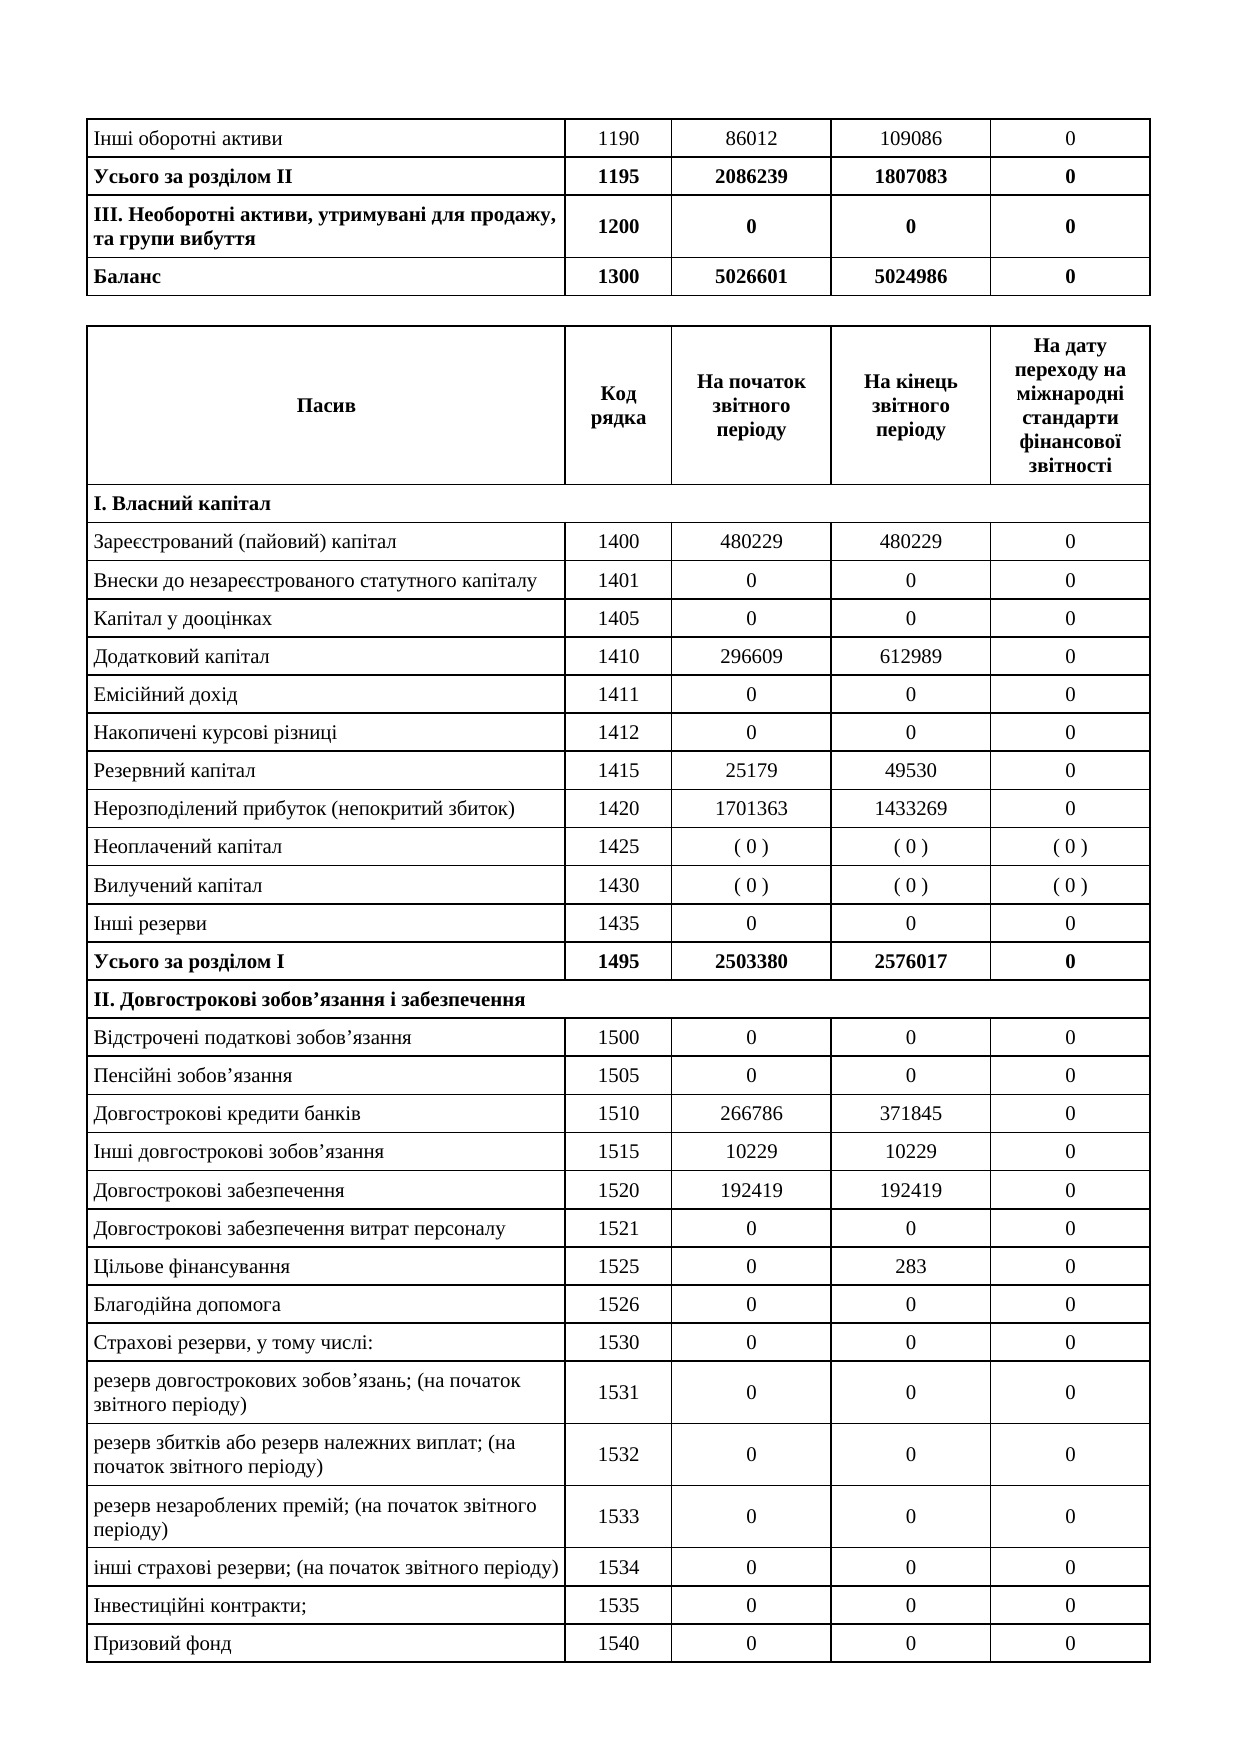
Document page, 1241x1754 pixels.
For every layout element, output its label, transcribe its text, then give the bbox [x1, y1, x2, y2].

table_cell 0 [991, 258, 1149, 295]
table_cell 0 [672, 1019, 830, 1055]
table_cell резерв довгострокових зобов’язань; (на початок звітного періоду) [88, 1362, 564, 1422]
table_cell 1531 [566, 1362, 671, 1422]
table_cell 1400 [566, 523, 671, 560]
table_cell 0 [991, 1486, 1149, 1547]
table_cell 1515 [566, 1133, 671, 1170]
table_cell I. Власний капітал [88, 485, 1149, 522]
table_cell резерв незароблених премій; (на початок звітного періоду) [88, 1486, 564, 1547]
table_cell Емісійний дохід [88, 676, 564, 712]
table_cell 1540 [566, 1625, 671, 1661]
table_cell 0 [832, 196, 990, 257]
table_cell Усього за розділом II [88, 158, 564, 194]
table_cell 2503380 [672, 943, 830, 979]
table_cell 0 [991, 1548, 1149, 1585]
table_cell 0 [832, 1057, 990, 1093]
table_cell 86012 [672, 120, 830, 156]
table_cell 192419 [672, 1171, 830, 1208]
table_cell 0 [832, 1486, 990, 1547]
table_cell 0 [832, 561, 990, 598]
table_cell Накопичені курсові різниці [88, 714, 564, 750]
table_cell 1500 [566, 1019, 671, 1055]
table_header На дату переходу на міжнародні стандарти фінансової звітності [991, 327, 1149, 483]
table_cell 1300 [566, 258, 671, 295]
table_cell Призовий фонд [88, 1625, 564, 1661]
table_cell II. Довгострокові зобов’язання і забезпечення [88, 981, 1149, 1017]
table_cell 0 [832, 676, 990, 712]
table_cell 5024986 [832, 258, 990, 295]
table_cell ( 0 ) [991, 828, 1149, 865]
table_cell 0 [991, 1424, 1149, 1485]
table_cell Цільове фінансування [88, 1248, 564, 1284]
table_cell 0 [991, 638, 1149, 674]
table_cell 0 [991, 1171, 1149, 1208]
table_cell Довгострокові забезпечення [88, 1171, 564, 1208]
table_cell Баланс [88, 258, 564, 295]
table_cell 1412 [566, 714, 671, 750]
table_cell 0 [832, 1362, 990, 1422]
table_cell 0 [832, 1210, 990, 1246]
table_cell 0 [672, 1486, 830, 1547]
table_cell 1526 [566, 1286, 671, 1322]
table_cell 0 [672, 1210, 830, 1246]
table_cell 0 [672, 1057, 830, 1093]
table_cell 192419 [832, 1171, 990, 1208]
table_cell 0 [991, 1587, 1149, 1623]
table_cell 0 [672, 1587, 830, 1623]
table_cell 0 [991, 790, 1149, 827]
table_cell 283 [832, 1248, 990, 1284]
table_cell Страхові резерви, у тому числі: [88, 1324, 564, 1360]
table_cell 49530 [832, 752, 990, 788]
table_cell Зареєстрований (пайовий) капітал [88, 523, 564, 560]
table_cell 0 [991, 905, 1149, 941]
table_cell Резервний капітал [88, 752, 564, 788]
table_cell 0 [832, 1286, 990, 1322]
table_cell 296609 [672, 638, 830, 674]
table_cell 0 [672, 1424, 830, 1485]
table_cell ( 0 ) [991, 866, 1149, 903]
table_cell 1411 [566, 676, 671, 712]
table_cell 480229 [672, 523, 830, 560]
table_cell 0 [832, 1548, 990, 1585]
table_cell Довгострокові кредити банків [88, 1095, 564, 1132]
table_cell 1495 [566, 943, 671, 979]
table_cell Довгострокові забезпечення витрат персоналу [88, 1210, 564, 1246]
table_cell 0 [991, 158, 1149, 194]
table_cell 1435 [566, 905, 671, 941]
table_cell 0 [832, 600, 990, 636]
table_cell Капітал у дооцінках [88, 600, 564, 636]
table_cell 1505 [566, 1057, 671, 1093]
table_cell 1510 [566, 1095, 671, 1132]
table_cell 10229 [832, 1133, 990, 1170]
table_cell Благодійна допомога [88, 1286, 564, 1322]
table_cell 0 [991, 676, 1149, 712]
table_cell 0 [832, 714, 990, 750]
table_cell Інші довгострокові зобов’язання [88, 1133, 564, 1170]
table_cell 612989 [832, 638, 990, 674]
table_cell резерв збитків або резерв належних виплат; (на початок звітного періоду) [88, 1424, 564, 1485]
table_cell III. Необоротні активи, утримувані для продажу, та групи вибуття [88, 196, 564, 257]
table_cell інші страхові резерви; (на початок звітного періоду) [88, 1548, 564, 1585]
table_cell 0 [991, 1248, 1149, 1284]
table_cell 0 [832, 1587, 990, 1623]
table_cell 1534 [566, 1548, 671, 1585]
table_cell 0 [672, 676, 830, 712]
table_cell 1521 [566, 1210, 671, 1246]
table_cell 0 [991, 196, 1149, 257]
table_header Пасив [88, 327, 564, 483]
table_cell 0 [991, 1095, 1149, 1132]
table_cell 0 [991, 1019, 1149, 1055]
table_cell 0 [991, 600, 1149, 636]
table_cell 371845 [832, 1095, 990, 1132]
table_cell 1530 [566, 1324, 671, 1360]
table_cell 1525 [566, 1248, 671, 1284]
table_cell 0 [991, 714, 1149, 750]
table_cell 0 [991, 1133, 1149, 1170]
table_cell Нерозподілений прибуток (непокритий збиток) [88, 790, 564, 827]
table_cell 0 [672, 561, 830, 598]
table_cell 0 [672, 1286, 830, 1322]
table_cell Внески до незареєстрованого статутного капіталу [88, 561, 564, 598]
table_cell 109086 [832, 120, 990, 156]
table_cell 1701363 [672, 790, 830, 827]
table_cell Інші резерви [88, 905, 564, 941]
table_cell 266786 [672, 1095, 830, 1132]
table_cell 25179 [672, 752, 830, 788]
table_cell 0 [672, 196, 830, 257]
table_cell 0 [991, 943, 1149, 979]
table_cell 1425 [566, 828, 671, 865]
table_cell 1520 [566, 1171, 671, 1208]
table_cell 0 [832, 1324, 990, 1360]
table_cell 1532 [566, 1424, 671, 1485]
table_cell Додатковий капітал [88, 638, 564, 674]
table_header На початок звітного періоду [672, 327, 830, 483]
table_cell 1807083 [832, 158, 990, 194]
table_cell 0 [991, 1286, 1149, 1322]
table_cell 0 [991, 561, 1149, 598]
table_cell 1401 [566, 561, 671, 598]
table_cell 10229 [672, 1133, 830, 1170]
table_cell 1420 [566, 790, 671, 827]
table_cell Вилучений капітал [88, 866, 564, 903]
table_cell ( 0 ) [832, 828, 990, 865]
table_cell 1535 [566, 1587, 671, 1623]
table_header Код рядка [566, 327, 671, 483]
table_cell 0 [832, 1019, 990, 1055]
table_cell 1430 [566, 866, 671, 903]
table_cell 0 [672, 1548, 830, 1585]
table_cell 2576017 [832, 943, 990, 979]
table_cell 480229 [832, 523, 990, 560]
table_cell 0 [672, 1625, 830, 1661]
table_cell 0 [672, 600, 830, 636]
table_cell 1415 [566, 752, 671, 788]
table_cell 0 [991, 1362, 1149, 1422]
table_cell 0 [672, 1248, 830, 1284]
table_cell ( 0 ) [672, 828, 830, 865]
table_cell Відстрочені податкові зобов’язання [88, 1019, 564, 1055]
table_cell ( 0 ) [672, 866, 830, 903]
table_cell Усього за розділом I [88, 943, 564, 979]
table_cell 0 [991, 120, 1149, 156]
table_cell 0 [991, 752, 1149, 788]
table_header На кінець звітного періоду [832, 327, 990, 483]
table_cell ( 0 ) [832, 866, 990, 903]
table_cell 0 [991, 523, 1149, 560]
table_cell 0 [832, 1424, 990, 1485]
table_cell 1533 [566, 1486, 671, 1547]
table_cell 1410 [566, 638, 671, 674]
table_cell Пенсійні зобов’язання [88, 1057, 564, 1093]
table_cell 0 [672, 1362, 830, 1422]
table_cell 0 [991, 1210, 1149, 1246]
table_cell 1200 [566, 196, 671, 257]
table_cell 1433269 [832, 790, 990, 827]
table_cell 0 [991, 1057, 1149, 1093]
table_cell 2086239 [672, 158, 830, 194]
table_cell 1195 [566, 158, 671, 194]
table_cell 1190 [566, 120, 671, 156]
table_cell 0 [832, 1625, 990, 1661]
table_cell 0 [991, 1625, 1149, 1661]
table_cell 0 [672, 905, 830, 941]
table_cell 0 [832, 905, 990, 941]
table_cell 0 [672, 714, 830, 750]
table_cell 0 [991, 1324, 1149, 1360]
table_cell 0 [672, 1324, 830, 1360]
table_cell Неоплачений капітал [88, 828, 564, 865]
table_cell Інвестиційні контракти; [88, 1587, 564, 1623]
table_cell 5026601 [672, 258, 830, 295]
table_cell 1405 [566, 600, 671, 636]
table_cell Інші оборотні активи [88, 120, 564, 156]
